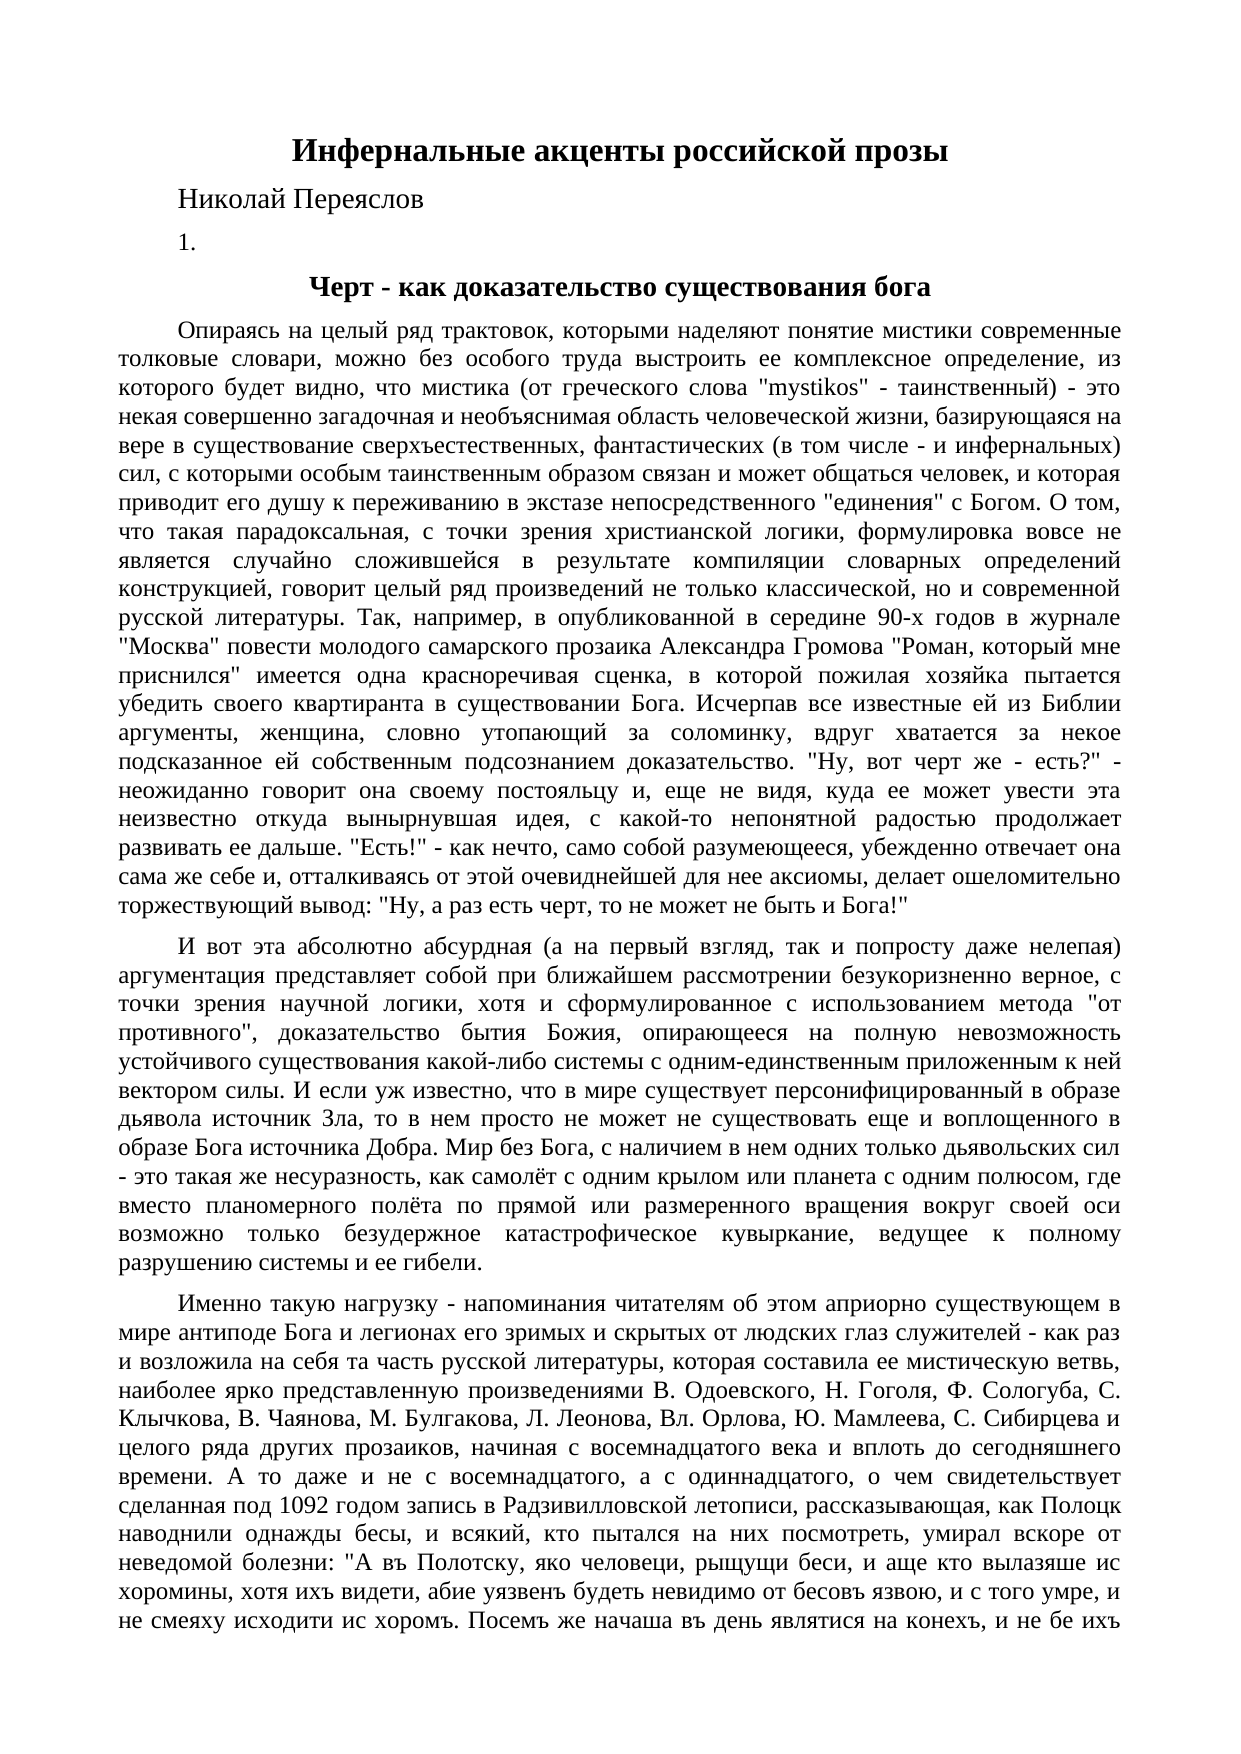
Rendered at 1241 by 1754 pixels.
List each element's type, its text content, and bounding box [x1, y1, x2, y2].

text Инфернальные акценты российской прозы [118, 131, 1122, 169]
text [118, 1288, 1122, 1633]
text Николай Переяслов [118, 181, 1122, 215]
text Опираясь на целый ряд трактовок, которыми наделяют понятие мистики современные толковые словари, можно без особого труда выстроить ее комплексное определение, из которого будет видно, что мистика (от греческого слова "mystikos" - таинственный) - это некая совершенно загадочная и необъяснимая область человеческой жизни, базирующаяся на вере в существование сверхъестественных, фантастических (в том числе - и инфернальных) сил, с которыми особым таинственным образом связан и может общаться человек, и которая приводит его душу к переживанию в экстазе непосредственного "единения" с Богом. О том, что такая парадоксальная, с точки зрения христианской логики, формулировка вовсе не является случайно сложившейся в результате компиляции словарных определений конструкцией, говорит целый ряд произведений не только классической, но и современной русской литературы. Так, например, в опубликованной в середине 90-х годов в журнале "Москва" повести молодого самарского прозаика Александра Громова "Роман, который мне приснился" имеется одна красноречивая сценка, в которой пожилая хозяйка пытается убедить своего квартиранта в существовании Бога. Исчерпав все известные ей из Библии аргументы, женщина, словно утопающий за соломинку, вдруг хватается за некое подсказанное ей собственным подсознанием доказательство. "Ну, вот черт же - есть?" - неожиданно говорит она своему постояльцу и, еще не видя, куда ее может увести эта неизвестно откуда вынырнувшая идея, с какой-то непонятной радостью продолжает развивать ее дальше. "Есть!" - как нечто, само собой разумеющееся, убежденно отвечает она сама же себе и, отталкиваясь от этой очевиднейшей для нее аксиомы, делает ошеломительно торжествующий вывод: "Ну, а раз есть черт, то не может не быть и Бога!" [118, 315, 1122, 918]
text Черт - как доказательство существования бога [118, 269, 1122, 302]
text 1. [118, 227, 1122, 256]
text И вот эта абсолютно абсурдная (а на первый взгляд, так и попросту даже нелепая) аргументация представляет собой при ближайшем рассмотрении безукоризненно верное, с точки зрения научной логики, хотя и сформулированное с использованием метода "от противного", доказательство бытия Божия, опирающееся на полную невозможность устойчивого существования какой-либо системы с одним-единственным приложенным к ней вектором силы. И если уж известно, что в мире существует персонифицированный в образе дьявола источник Зла, то в нем просто не может не существовать еще и воплощенного в образе Бога источника Добра. Мир без Бога, с наличием в нем одних только дьявольских сил - это такая же несуразность, как самолёт с одним крылом или планета с одним полюсом, где вместо планомерного полёта по прямой или размеренного вращения вокруг своей оси возможно только безудержное катастрофическое кувыркание, ведущее к полному разрушению системы и ее гибели. [118, 931, 1122, 1276]
